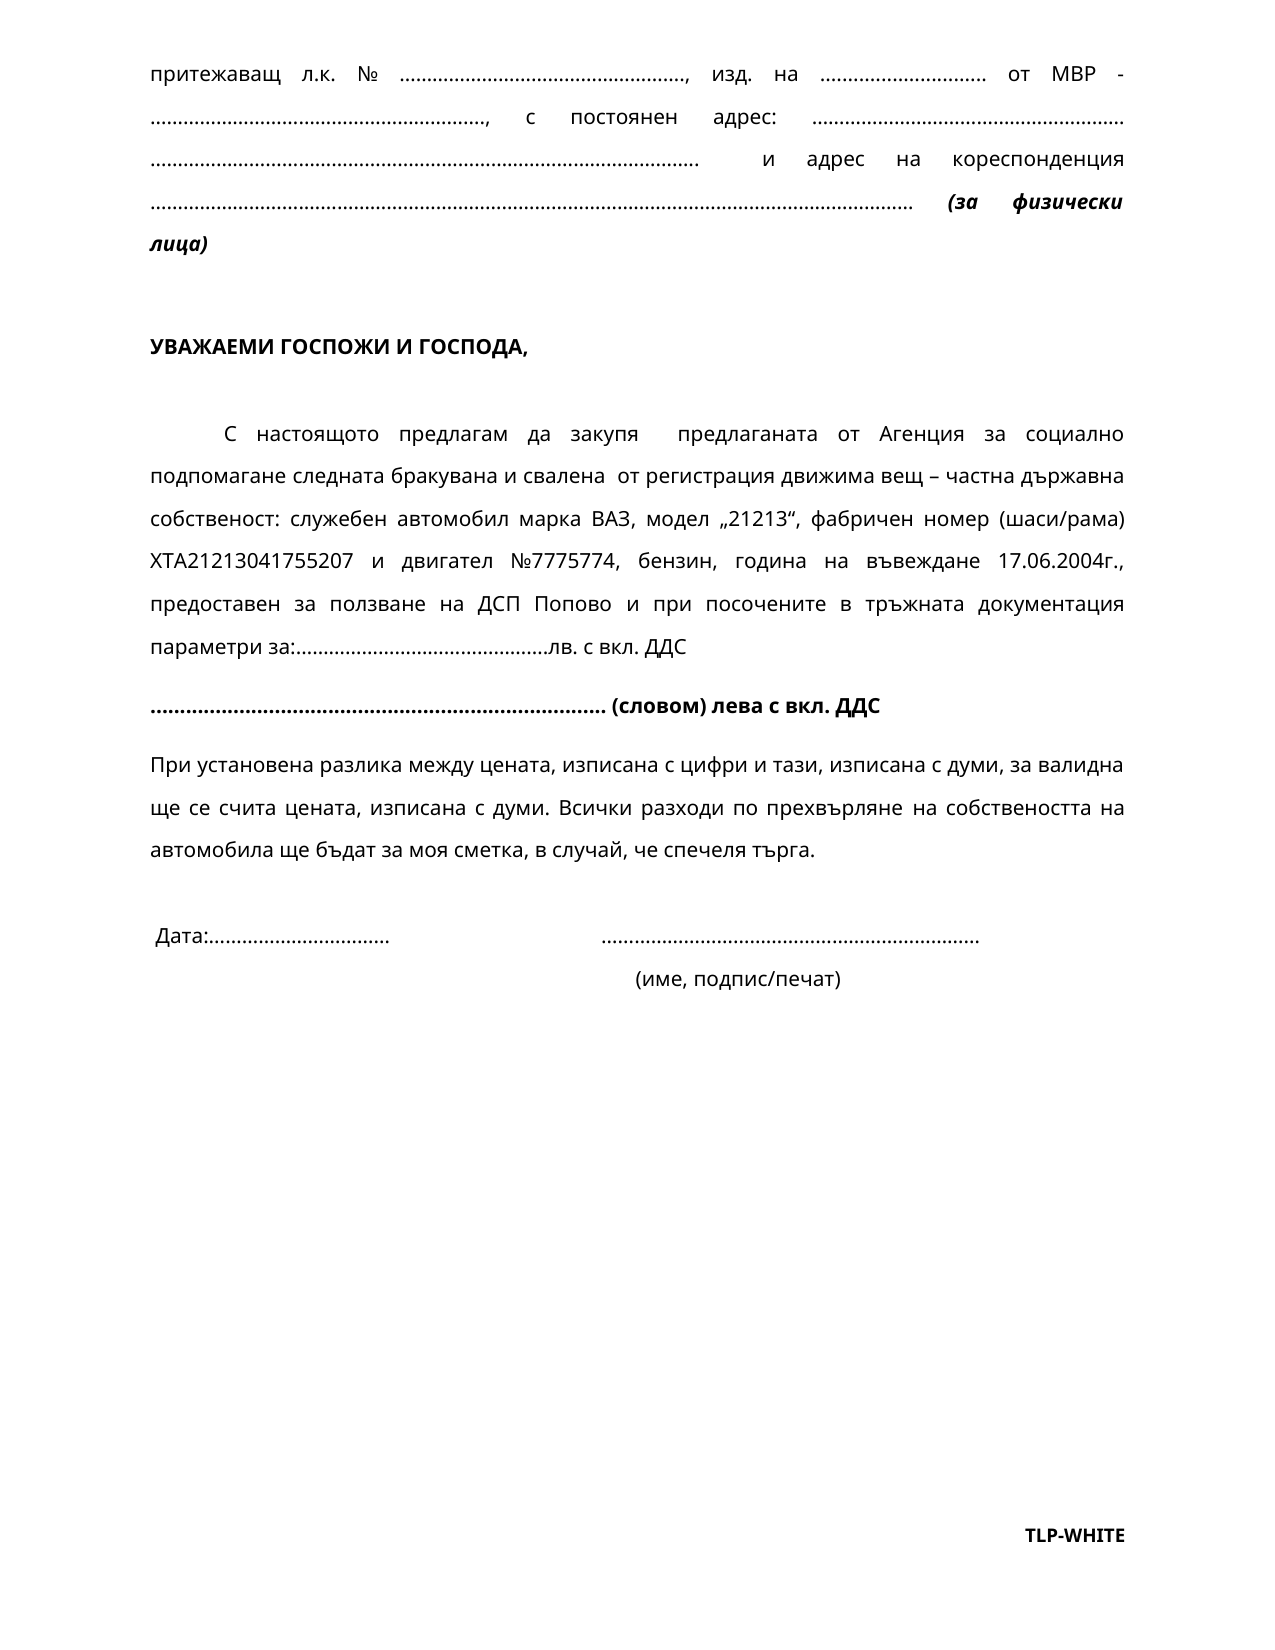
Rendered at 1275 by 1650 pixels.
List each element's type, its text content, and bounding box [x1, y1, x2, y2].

text притежаващ л.к. № ……………………………………………., изд. на .............................. от МВР - ……………………………………………………., с постоянен адрес: ………………………………………………… ………………………………………..…………………………………………….. и адрес на кореспонденция ……………………….………………………………………………………………………………………………… (за физически лица) [150, 59, 1125, 258]
text Дата:…………………………… …………………………………………………………… [150, 921, 1088, 950]
text ............................................................................. (словом) лева с вкл. ДДС [150, 691, 1095, 719]
text При установена разлика между цената, изписана с цифри и тази, изписана с думи, за валидна ще се счита цената, изписана с думи. Всички разходи по прехвърляне на собствеността на автомобила ще бъдат за моя сметка, в случай, че спечеля търга. [150, 750, 1125, 864]
text С настоящото предлагам да закупя предлаганата от Агенция за социално подпомагане следната бракувана и свалена от регистрация движима вещ – частна държавна собственост: служебен автомобил марка ВАЗ, модел „21213“, фабричен номер (шаси/рама) XTA21213041755207 и двигател №7775774, бензин, година на въвеждане 17.06.2004г., предоставен за ползване на ДСП Попово и при посочените в тръжната документация параметри за:……………………………………….лв. с вкл. ДДС [150, 419, 1125, 660]
text (име, подпис/печат) [150, 964, 1095, 992]
text УВАЖАЕМИ ГОСПОЖИ И ГОСПОДА, [150, 332, 1125, 361]
